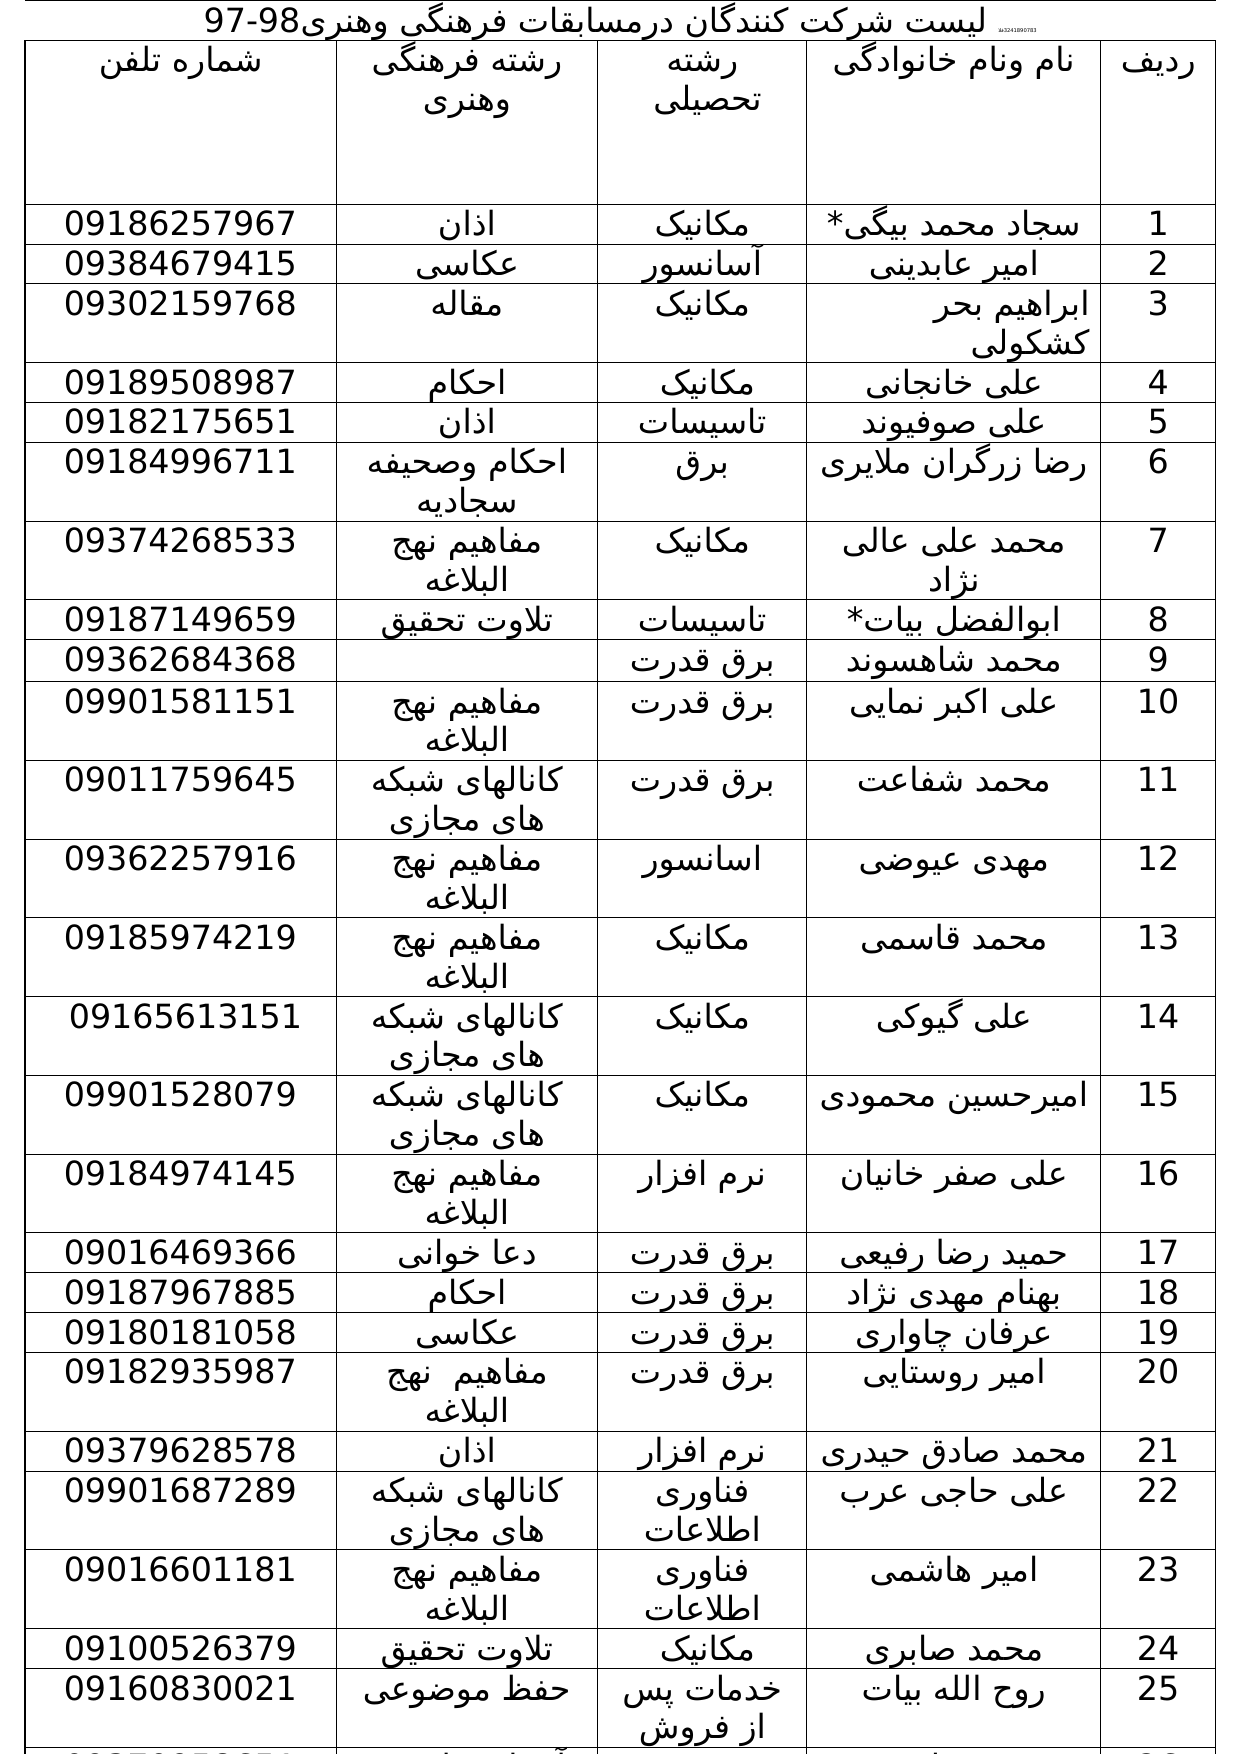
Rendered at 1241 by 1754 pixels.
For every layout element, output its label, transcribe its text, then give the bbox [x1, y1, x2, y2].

table_cell محمد صابری [807, 1629, 1100, 1668]
table_cell ابوالفضل بیات* [807, 600, 1100, 639]
table_cell فناوری اطلاعات [598, 1472, 806, 1549]
table_cell احکام وصحیفه سجادیه [337, 443, 597, 521]
table_cell رشته فرهنگی وهنری [337, 41, 597, 203]
table_cell مهدی عیوضی [807, 840, 1100, 917]
table_cell 09182175651 [26, 403, 336, 442]
table_cell 8 [1101, 600, 1215, 639]
table_cell حمید رضا رفیعی [807, 1233, 1100, 1272]
table_cell 09165613151 [26, 997, 336, 1075]
table_cell نرم افزار [598, 1155, 806, 1232]
table_cell برق قدرت [598, 1233, 806, 1272]
table_cell 6 [1101, 443, 1215, 521]
table_cell 09160830021 [26, 1669, 336, 1747]
table_cell کانالهای شبکه های مجازی [337, 997, 597, 1075]
table_cell 09100526379 [26, 1629, 336, 1668]
table_cell تلاوت تحقیق [337, 1629, 597, 1668]
table_cell 24 [1101, 1629, 1215, 1668]
table_cell امیر عابدینی [807, 245, 1100, 283]
table_cell اذان [337, 205, 597, 243]
table_cell 09901528079 [26, 1076, 336, 1153]
table_cell 09180181058 [26, 1313, 336, 1352]
table_cell امیر روستایی [807, 1353, 1100, 1431]
table_cell 09016601181 [26, 1550, 336, 1628]
table_cell 17 [1101, 1233, 1215, 1272]
table_cell محمد شفاعت [807, 761, 1100, 838]
table_cell علی صفر خانیان [807, 1155, 1100, 1232]
table_cell مکانیک [598, 1629, 806, 1668]
table_cell حفظ موضوعی [337, 1669, 597, 1747]
table_cell کانالهای شبکه های مجازی [337, 1076, 597, 1153]
table_cell 09901687289 [26, 1472, 336, 1549]
table_cell برق قدرت [598, 640, 806, 681]
table_cell سجاد محمد بیگی* [807, 205, 1100, 243]
table_cell 13 [1101, 918, 1215, 996]
table_cell محمد قاسمی [807, 918, 1100, 996]
table_cell 25 [1101, 1669, 1215, 1747]
table_cell 11 [1101, 761, 1215, 838]
table_cell امیر هاشمی [807, 1550, 1100, 1628]
table_cell 1 [1101, 205, 1215, 243]
table_cell 12 [1101, 840, 1215, 917]
table_cell ابراهیم بحر کشکولی [807, 284, 1100, 362]
table_cell 5 [1101, 403, 1215, 442]
table_cell مفاهیم نهج البلاغه [337, 1550, 597, 1628]
table_cell 22 [1101, 1472, 1215, 1549]
table_cell محمد علی عالی نژاد [807, 522, 1100, 599]
table_cell 09384679415 [26, 245, 336, 283]
table_cell مفاهیم نهج البلاغه [337, 1155, 597, 1232]
table_cell علی اکبر نمایی [807, 682, 1100, 760]
table_cell برق قدرت [598, 1353, 806, 1431]
table_cell 09016469366 [26, 1233, 336, 1272]
table_cell بهنام مهدی نژاد [807, 1273, 1100, 1312]
table_cell 2 [1101, 245, 1215, 283]
table_cell مفاهیم نهج البلاغه [337, 682, 597, 760]
table_cell آسانسور [598, 245, 806, 283]
table_cell ردیف [1101, 41, 1215, 203]
table_cell امیرحسین محمودی [807, 1076, 1100, 1153]
table_cell 9 [1101, 640, 1215, 681]
table_cell 09362257916 [26, 840, 336, 917]
table_cell تاسیسات [598, 403, 806, 442]
table_cell 09011759645 [26, 761, 336, 838]
table_cell 14 [1101, 997, 1215, 1075]
table_cell 3 [1101, 284, 1215, 362]
table_cell مکانیک [598, 918, 806, 996]
table_cell برق [598, 443, 806, 521]
table_cell علی گیوکی [807, 997, 1100, 1075]
table_cell مکانیک [598, 997, 806, 1075]
table_cell مکانیک [598, 1076, 806, 1153]
table_cell 09187967885 [26, 1273, 336, 1312]
table_cell 09184974145 [26, 1155, 336, 1232]
table_cell برق قدرت [598, 1313, 806, 1352]
table_cell 21 [1101, 1432, 1215, 1471]
table_cell شماره تلفن [26, 41, 336, 203]
table_cell دعا خوانی [337, 1233, 597, 1272]
table_cell عرفان چاواری [807, 1313, 1100, 1352]
table_header 3241890783فلا لیست شرکت کنندگان درمسابقات فرهنگی وهنری98-97 [25, 1, 1216, 40]
table_cell 4 [1101, 363, 1215, 402]
table_cell احکام [337, 363, 597, 402]
table_cell مکانیک [598, 284, 806, 362]
table_cell برق قدرت [598, 682, 806, 760]
table_cell نام ونام خانوادگی [807, 41, 1100, 203]
table_cell کانالهای شبکه های مجازی [337, 761, 597, 838]
table_cell مفاهیم نهج البلاغه [337, 918, 597, 996]
table_cell [337, 640, 597, 681]
table_cell 09374268533 [26, 522, 336, 599]
table_cell 19 [1101, 1313, 1215, 1352]
table_cell عکاسی [337, 1313, 597, 1352]
table_cell محمد صادق حیدری [807, 1432, 1100, 1471]
table_cell 09189508987 [26, 363, 336, 402]
table_cell 18 [1101, 1273, 1215, 1312]
table_cell علی صوفیوند [807, 403, 1100, 442]
table_cell تاسیسات [598, 600, 806, 639]
table_cell 09379628578 [26, 1432, 336, 1471]
table_cell 16 [1101, 1155, 1215, 1232]
table_cell خدمات پس از فروش [598, 1669, 806, 1747]
table_cell مکانیک [598, 205, 806, 243]
table_cell مکانیک [598, 522, 806, 599]
table_cell 09302159768 [26, 284, 336, 362]
table_cell 20 [1101, 1353, 1215, 1431]
table_cell اذان [337, 403, 597, 442]
table_cell روح الله بیات [807, 1669, 1100, 1747]
table_cell علی حاجی عرب [807, 1472, 1100, 1549]
table_cell برق قدرت [598, 1273, 806, 1312]
table_cell رشته تحصیلی [598, 41, 806, 203]
table_cell مفاهیم نهج البلاغه [337, 1353, 597, 1431]
table_cell مقاله [337, 284, 597, 362]
table_cell 09362684368 [26, 640, 336, 681]
table_cell 10 [1101, 682, 1215, 760]
table_cell 09901581151 [26, 682, 336, 760]
table_cell 09184996711 [26, 443, 336, 521]
table_cell محمد شاهسوند [807, 640, 1100, 681]
table_cell مفاهیم نهج البلاغه [337, 840, 597, 917]
table_cell علی خانجانی [807, 363, 1100, 402]
table_cell عکاسی [337, 245, 597, 283]
table_cell برق قدرت [598, 761, 806, 838]
table_cell رضا زرگران ملایری [807, 443, 1100, 521]
table_cell اسانسور [598, 840, 806, 917]
table_cell 7 [1101, 522, 1215, 599]
table_cell اذان [337, 1432, 597, 1471]
table_cell تلاوت تحقیق [337, 600, 597, 639]
table_cell 23 [1101, 1550, 1215, 1628]
table_cell 09182935987 [26, 1353, 336, 1431]
table_cell 09185974219 [26, 918, 336, 996]
table_cell مفاهیم نهج البلاغه [337, 522, 597, 599]
table_cell 09187149659 [26, 600, 336, 639]
table_cell 09186257967 [26, 205, 336, 243]
table_cell 15 [1101, 1076, 1215, 1153]
table_cell مکانیک [598, 363, 806, 402]
table_cell کانالهای شبکه های مجازی [337, 1472, 597, 1549]
table_cell احکام [337, 1273, 597, 1312]
table_cell فناوری اطلاعات [598, 1550, 806, 1628]
table_cell نرم افزار [598, 1432, 806, 1471]
